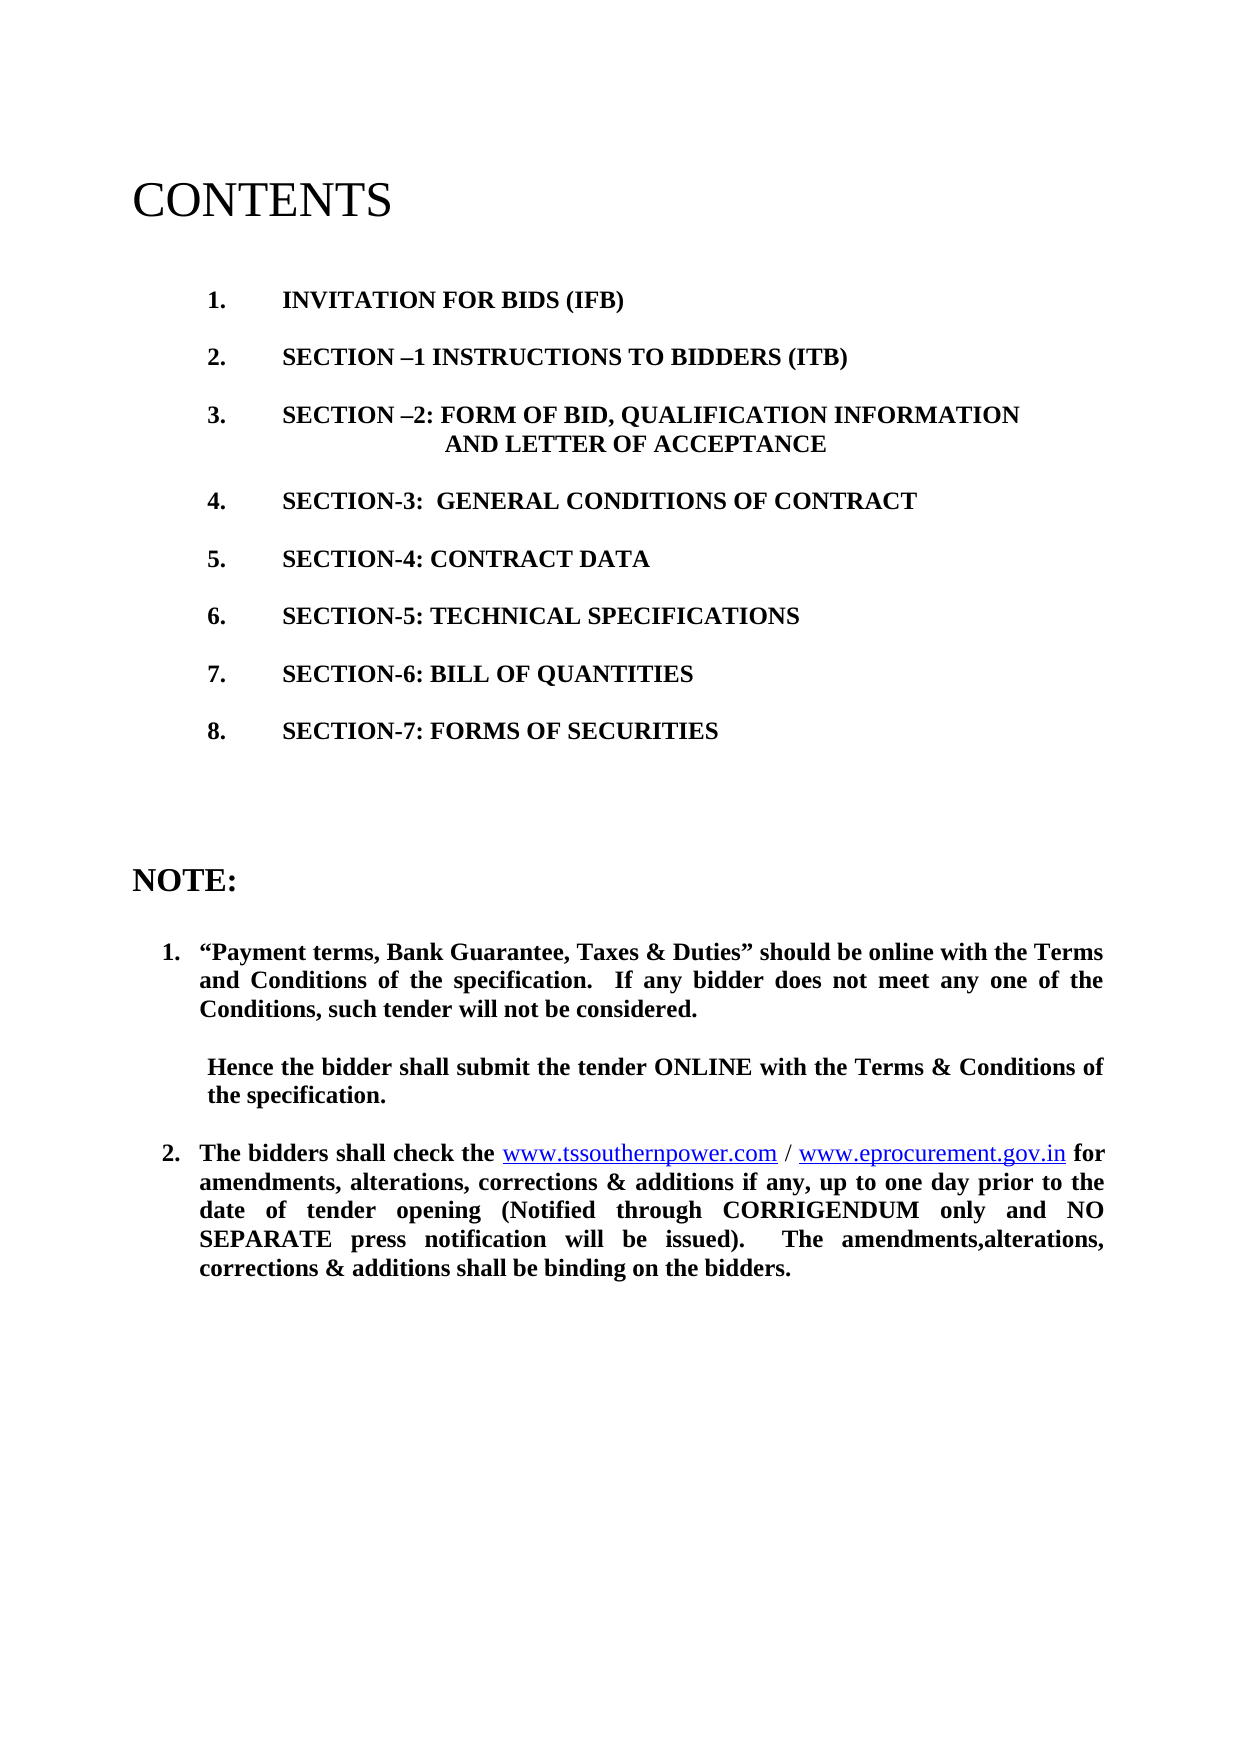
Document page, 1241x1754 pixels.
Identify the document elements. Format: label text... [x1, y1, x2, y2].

list SECTION-6: BILL OF QUANTITIES [207, 659, 1105, 687]
list “Payment terms, Bank Guarantee, Taxes & Duties” should be online with the Terms and Conditions of the specification. If any bidder does not meet any one of the Conditions, such tender will not be considered. [162, 937, 1105, 1023]
list The bidders shall check the www.tssouthernpower.com / www.eprocurement.gov.in for amendments, alterations, corrections & additions if any, up to one day prior to the date of tender opening (Notified through CORRIGENDUM only and NO SEPARATE press notification will be issued). The amendments,alterations, corrections & additions shall be binding on the bidders. [162, 1138, 1105, 1282]
list SECTION-7: FORMS OF SECURITIES [207, 716, 1105, 745]
text NOTE: [132, 860, 1105, 898]
list SECTION-5: TECHNICAL SPECIFICATIONS [207, 601, 1105, 630]
list SECTION-4: CONTRACT DATA [207, 544, 1105, 572]
text Hence the bidder shall submit the tender ONLINE with the Terms & Conditions of the specification. [207, 1052, 1105, 1109]
list INVITATION FOR BIDS (IFB) [207, 285, 1105, 314]
list SECTION –2: FORM OF BID, QUALIFICATION INFORMATION [207, 400, 1105, 429]
text AND LETTER OF ACCEPTANCE [207, 429, 1105, 457]
text CONTENTS [132, 170, 1105, 227]
list SECTION-3: GENERAL CONDITIONS OF CONTRACT [207, 486, 1105, 515]
list SECTION –1 INSTRUCTIONS TO BIDDERS (ITB) [207, 342, 1105, 371]
